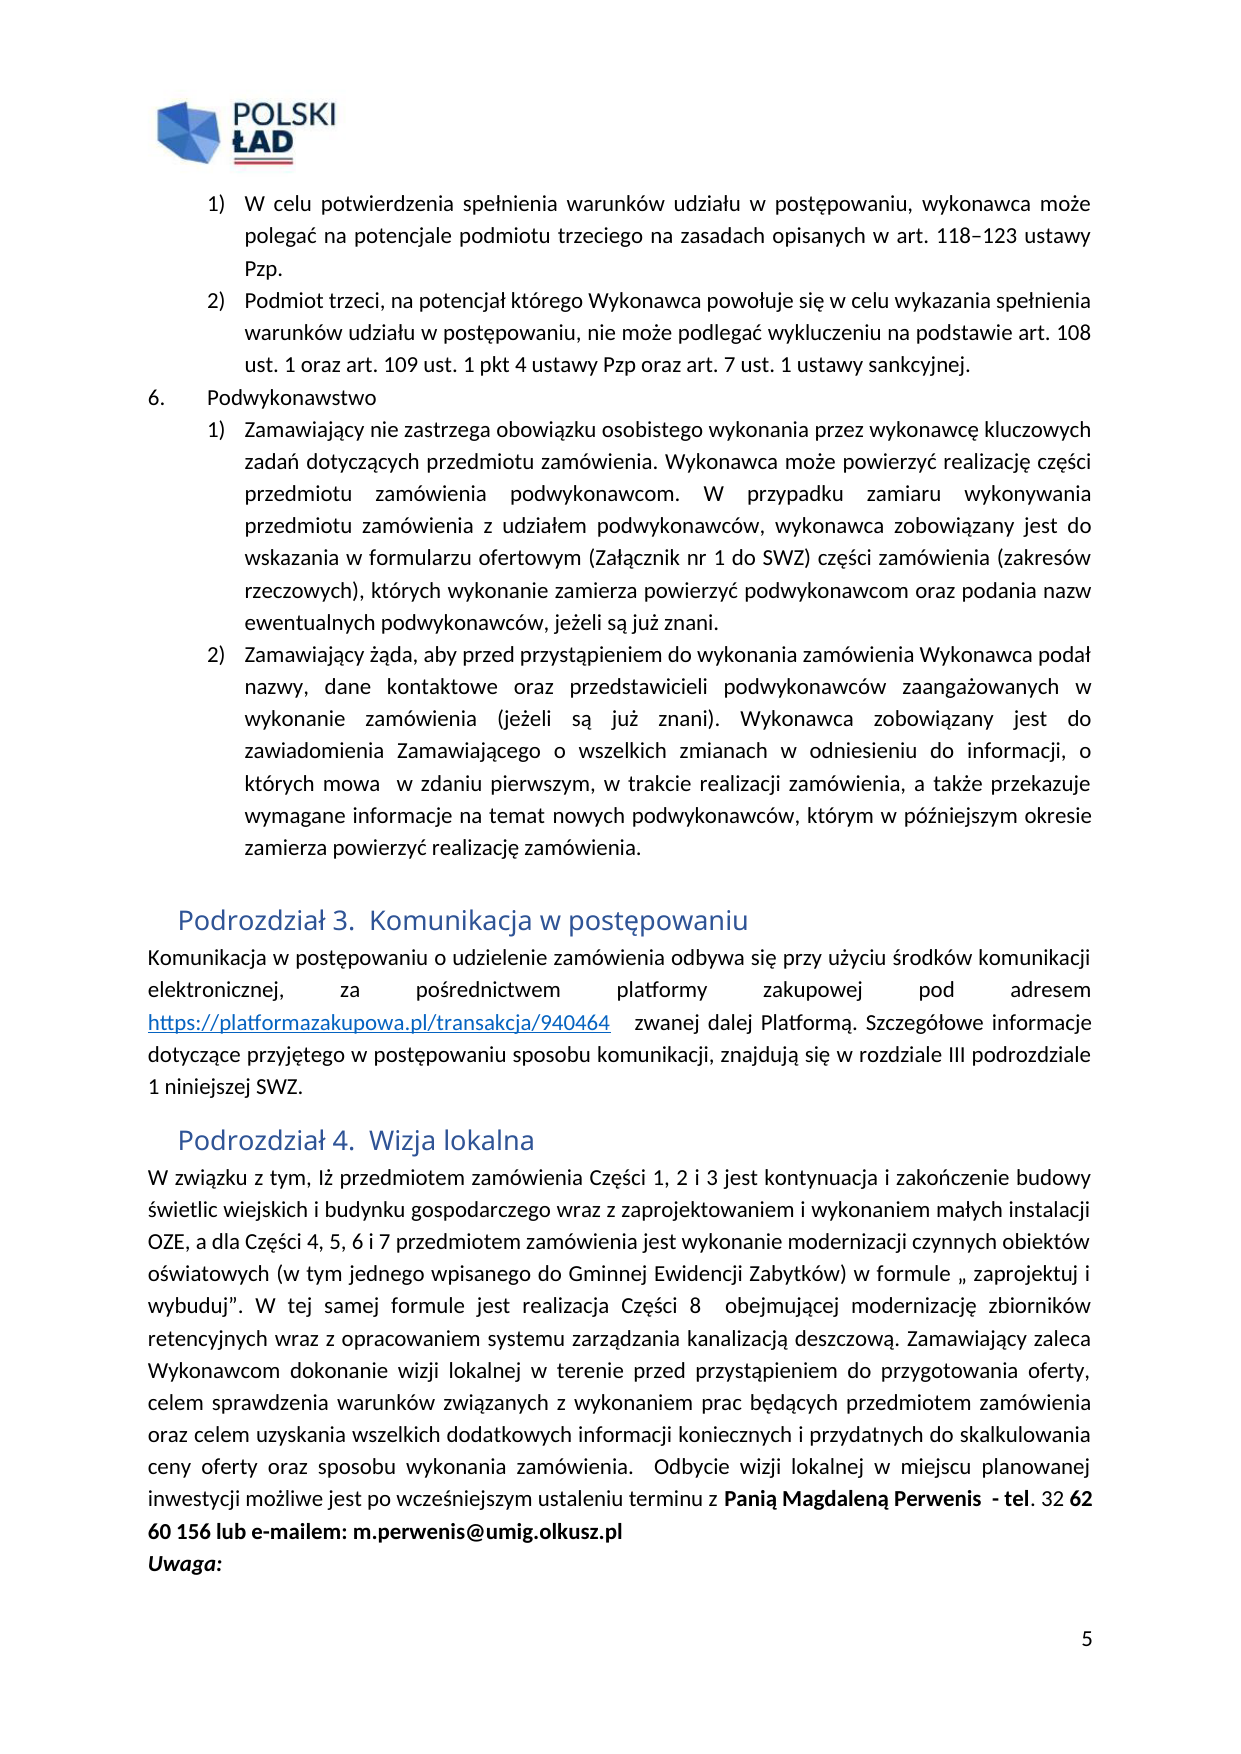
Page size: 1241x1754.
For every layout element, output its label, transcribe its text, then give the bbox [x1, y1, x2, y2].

list Zamawiający nie zastrzega obowiązku osobistego wykonania przez wykonawcę kluczowych zadań dotyczących przedmiotu zamówienia. Wykonawca może powierzyć realizację części przedmiotu zamówienia podwykonawcom. W przypadku zamiaru wykonywania przedmiotu zamówienia z udziałem podwykonawców, wykonawca zobowiązany jest do wskazania w formularzu ofertowym (Załącznik nr 1 do SWZ) części zamówienia (zakresów rzeczowych), których wykonanie zamierza powierzyć podwykonawcom oraz podania nazw ewentualnych podwykonawców, jeżeli są już znani. [207, 415, 1092, 636]
subtitle Wizja lokalna [177, 1121, 1092, 1158]
list Uwaga: [148, 1549, 1092, 1577]
list Podmiot trzeci, na potencjał którego Wykonawca powołuje się w celu wykazania spełnienia warunków udziału w postępowaniu, nie może podlegać wykluczeniu na podstawie art. 108 ust. 1 oraz art. 109 ust. 1 pkt 4 ustawy Pzp oraz art. 7 ust. 1 ustawy sankcyjnej. [207, 286, 1092, 378]
list Podwykonawstwo [148, 383, 1092, 411]
list W związku z tym, Iż przedmiotem zamówienia Części 1, 2 i 3 jest kontynuacja i zakończenie budowy świetlic wiejskich i budynku gospodarczego wraz z zaprojektowaniem i wykonaniem małych instalacji OZE, a dla Części 4, 5, 6 i 7 przedmiotem zamówienia jest wykonanie modernizacji czynnych obiektów oświatowych (w tym jednego wpisanego do Gminnej Ewidencji Zabytków) w formule „ zaprojektuj i wybuduj”. W tej samej formule jest realizacja Części 8 obejmującej modernizację zbiorników retencyjnych wraz z opracowaniem systemu zarządzania kanalizacją deszczową. Zamawiający zaleca Wykonawcom dokonanie wizji lokalnej w terenie przed przystąpieniem do przygotowania oferty, celem sprawdzenia warunków związanych z wykonaniem prac będących przedmiotem zamówienia oraz celem uzyskania wszelkich dodatkowych informacji koniecznych i przydatnych do skalkulowania ceny oferty oraz sposobu wykonania zamówienia. Odbycie wizji lokalnej w miejscu planowanej inwestycji możliwe jest po wcześniejszym ustaleniu terminu z Panią Magdaleną Perwenis - tel. 32 62 60 156 lub e-mailem: m.perwenis@umig.olkusz.pl [148, 1163, 1092, 1545]
text Komunikacja w postępowaniu o udzielenie zamówienia odbywa się przy użyciu środków komunikacji elektronicznej, za pośrednictwem platformy zakupowej pod adresem https://platformazakupowa.pl/transakcja/940464 zwanej dalej Platformą. Szczegółowe informacje dotyczące przyjętego w postępowaniu sposobu komunikacji, znajdują się w rozdziale III podrozdziale 1 niniejszej SWZ. [148, 943, 1092, 1100]
list W celu potwierdzenia spełnienia warunków udziału w postępowaniu, wykonawca może polegać na potencjale podmiotu trzeciego na zasadach opisanych w art. 118–123 ustawy Pzp. [207, 189, 1092, 282]
subtitle Komunikacja w postępowaniu [177, 902, 1092, 939]
list Zamawiający żąda, aby przed przystąpieniem do wykonania zamówienia Wykonawca podał nazwy, dane kontaktowe oraz przedstawicieli podwykonawców zaangażowanych w wykonanie zamówienia (jeżeli są już znani). Wykonawca zobowiązany jest do zawiadomienia Zamawiającego o wszelkich zmianach w odniesieniu do informacji, o których mowa w zdaniu pierwszym, w trakcie realizacji zamówienia, a także przekazuje wymagane informacje na temat nowych podwykonawców, którym w późniejszym okresie zamierza powierzyć realizację zamówienia. [207, 640, 1092, 861]
